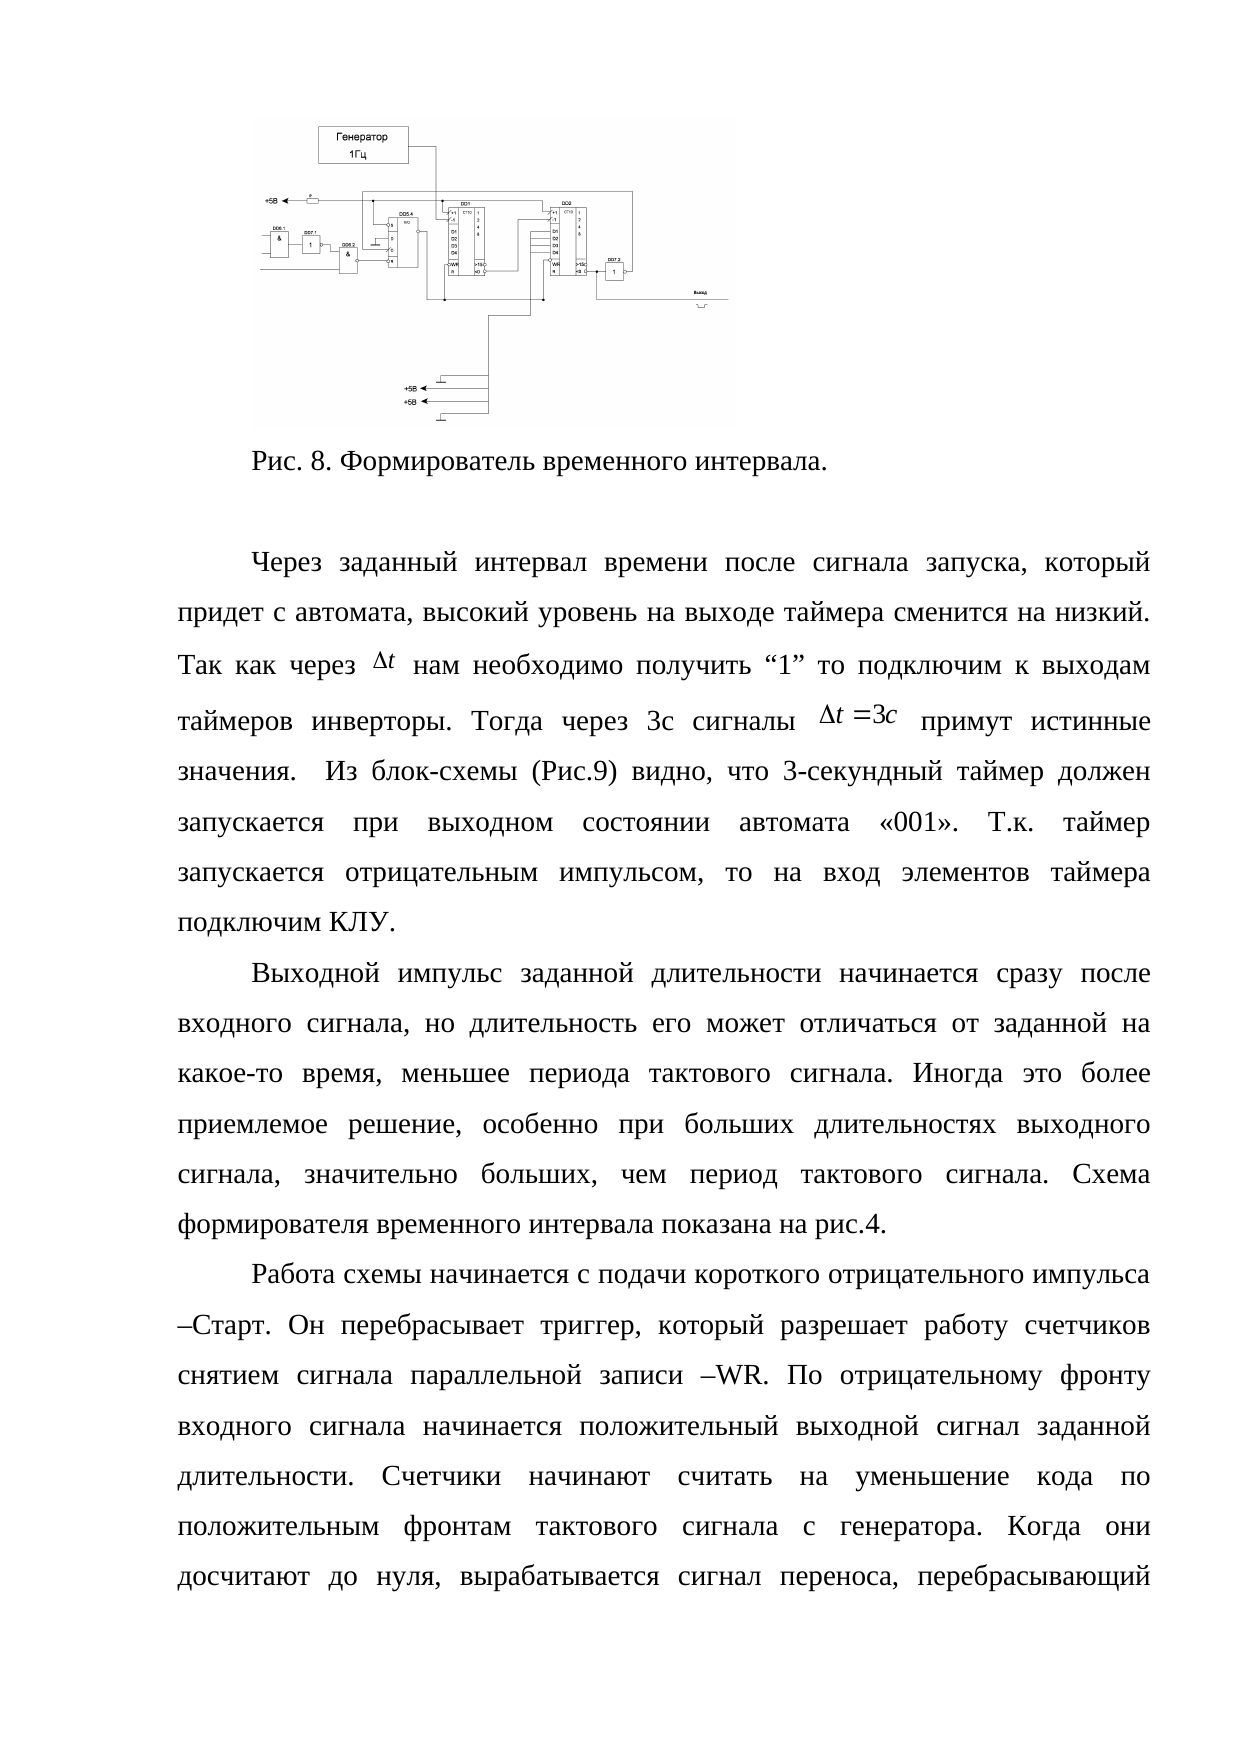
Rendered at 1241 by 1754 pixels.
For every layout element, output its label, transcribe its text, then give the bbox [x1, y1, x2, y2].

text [177, 1257, 1152, 1592]
text Выходной импульс заданной длительности начинается сразу после входного сигнала, но длительность его может отличаться от заданной на какое-то время, меньшее периода тактового сигнала. Иногда это более приемлемое решение, особенно при больших длительностях выходного сигнала, значительно больших, чем период тактового сигнала. Схема формирователя временного интервала показана на рис.4. [177, 955, 1152, 1240]
text Через заданный интервал времени после сигнала запуска, который придет с автомата, высокий уровень на выходе таймера сменится на низкий. Так как через нам необходимо получить “1” то подключим к выходам таймеров инверторы. Тогда через 3с сигналы примут истинные значения. Из блок-схемы (Рис.9) видно, что 3-секундный таймер должен запускается при выходном состоянии автомата «001». Т.к. таймер запускается отрицательным импульсом, то на вход элементов таймера подключим КЛУ. [177, 544, 1152, 938]
picture [251, 118, 737, 429]
text Рис. 8. Формирователь временного интервала. [177, 443, 1152, 477]
